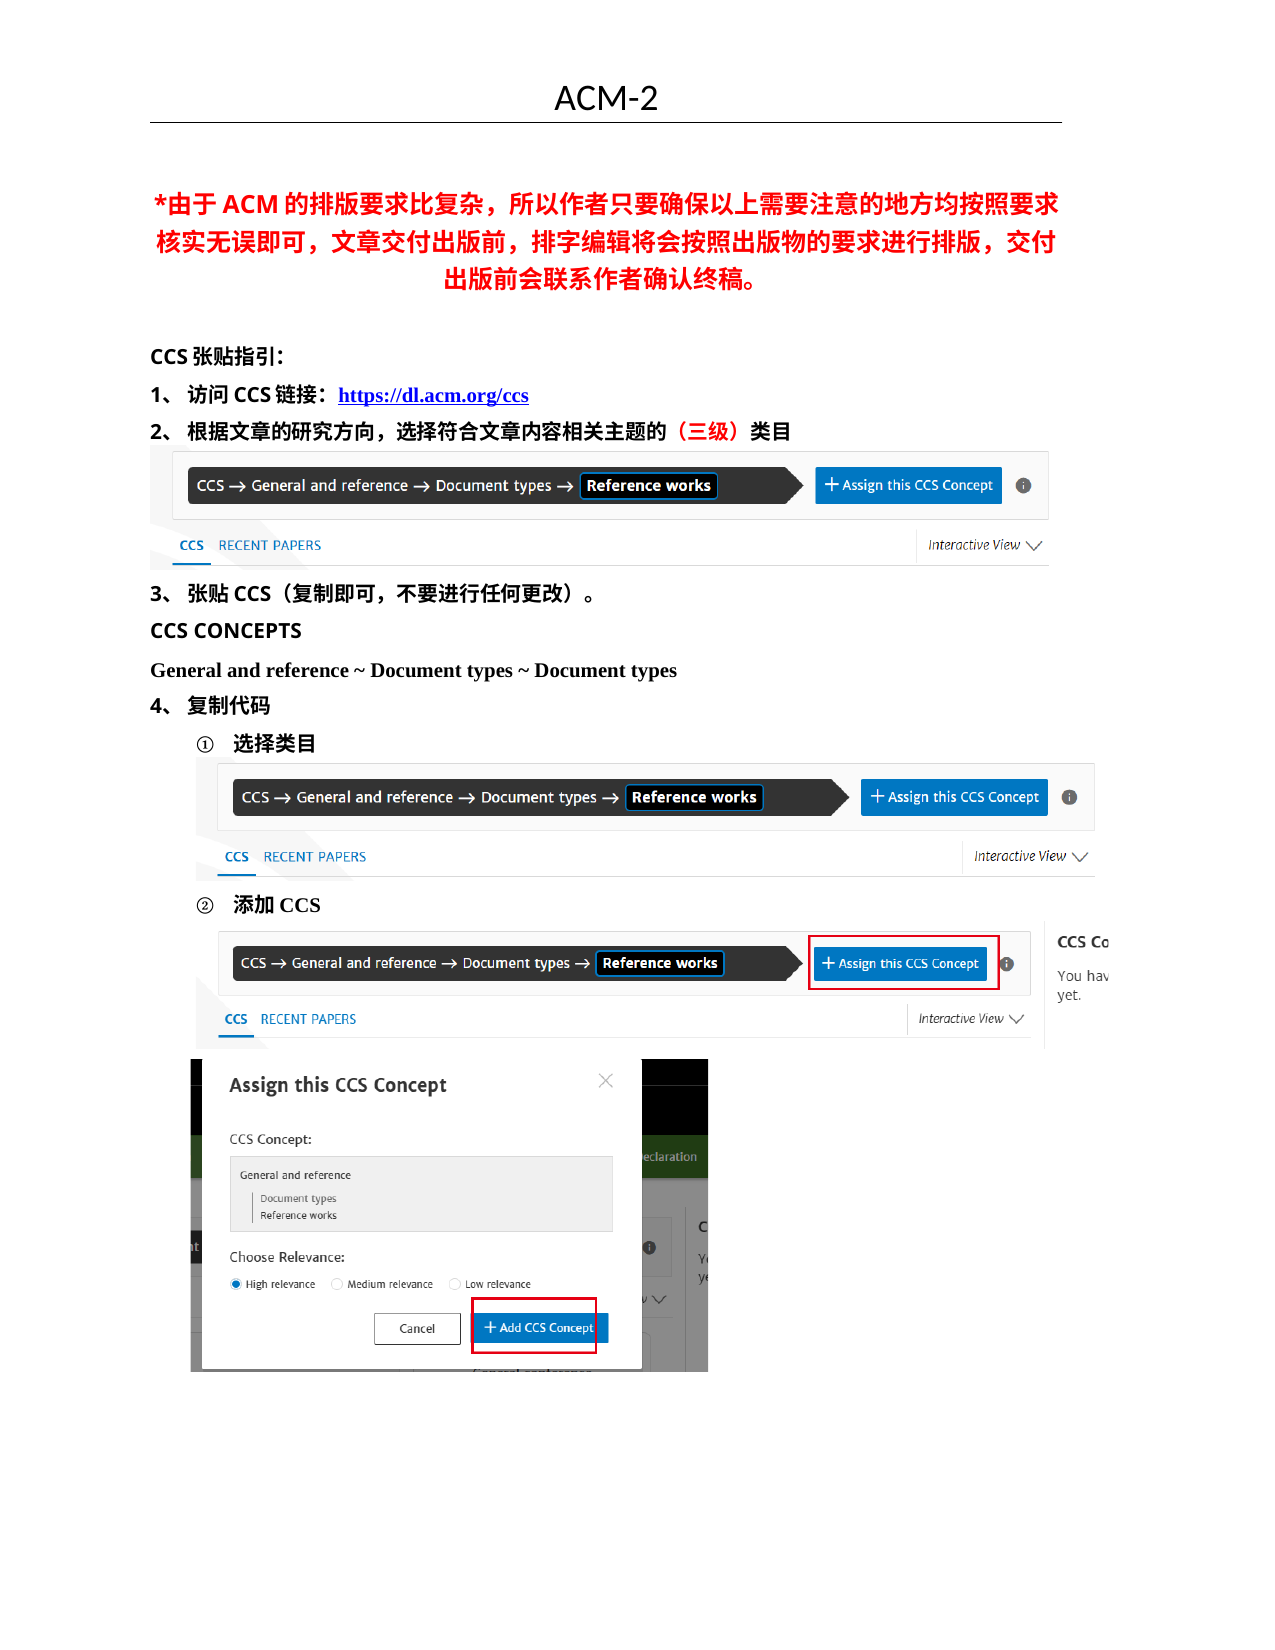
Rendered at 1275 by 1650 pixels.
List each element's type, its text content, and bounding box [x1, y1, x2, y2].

picture [195, 757, 1109, 881]
title CCS CONCEPTS [150, 607, 1062, 645]
title *由于ACM的排版要求比复杂，所以作者只要确保以上需要注意的地方均按照要求核实无误即可，文章交付出版前，排字编辑将会按照出版物的要求进行排版，交付出版前会联系作者确认终稿。 [150, 183, 1062, 296]
picture [150, 445, 1063, 570]
title 选择类目 [196, 720, 1062, 757]
title General and reference ~ Document types ~ Document types [150, 645, 1062, 682]
title 添加CCS [196, 881, 1062, 918]
title 访问CCS链接：https://dl.acm.org/ccs [150, 371, 1062, 408]
title CCS张贴指引： [150, 333, 1062, 371]
title 复制代码 [150, 682, 1062, 720]
picture [195, 918, 1109, 1049]
title 根据文章的研究方向，选择符合文章内容相关主题的（三级）类目 [150, 408, 1062, 445]
picture [190, 1059, 709, 1372]
title 张贴CCS（复制即可，不要进行任何更改）。 [150, 570, 1062, 607]
